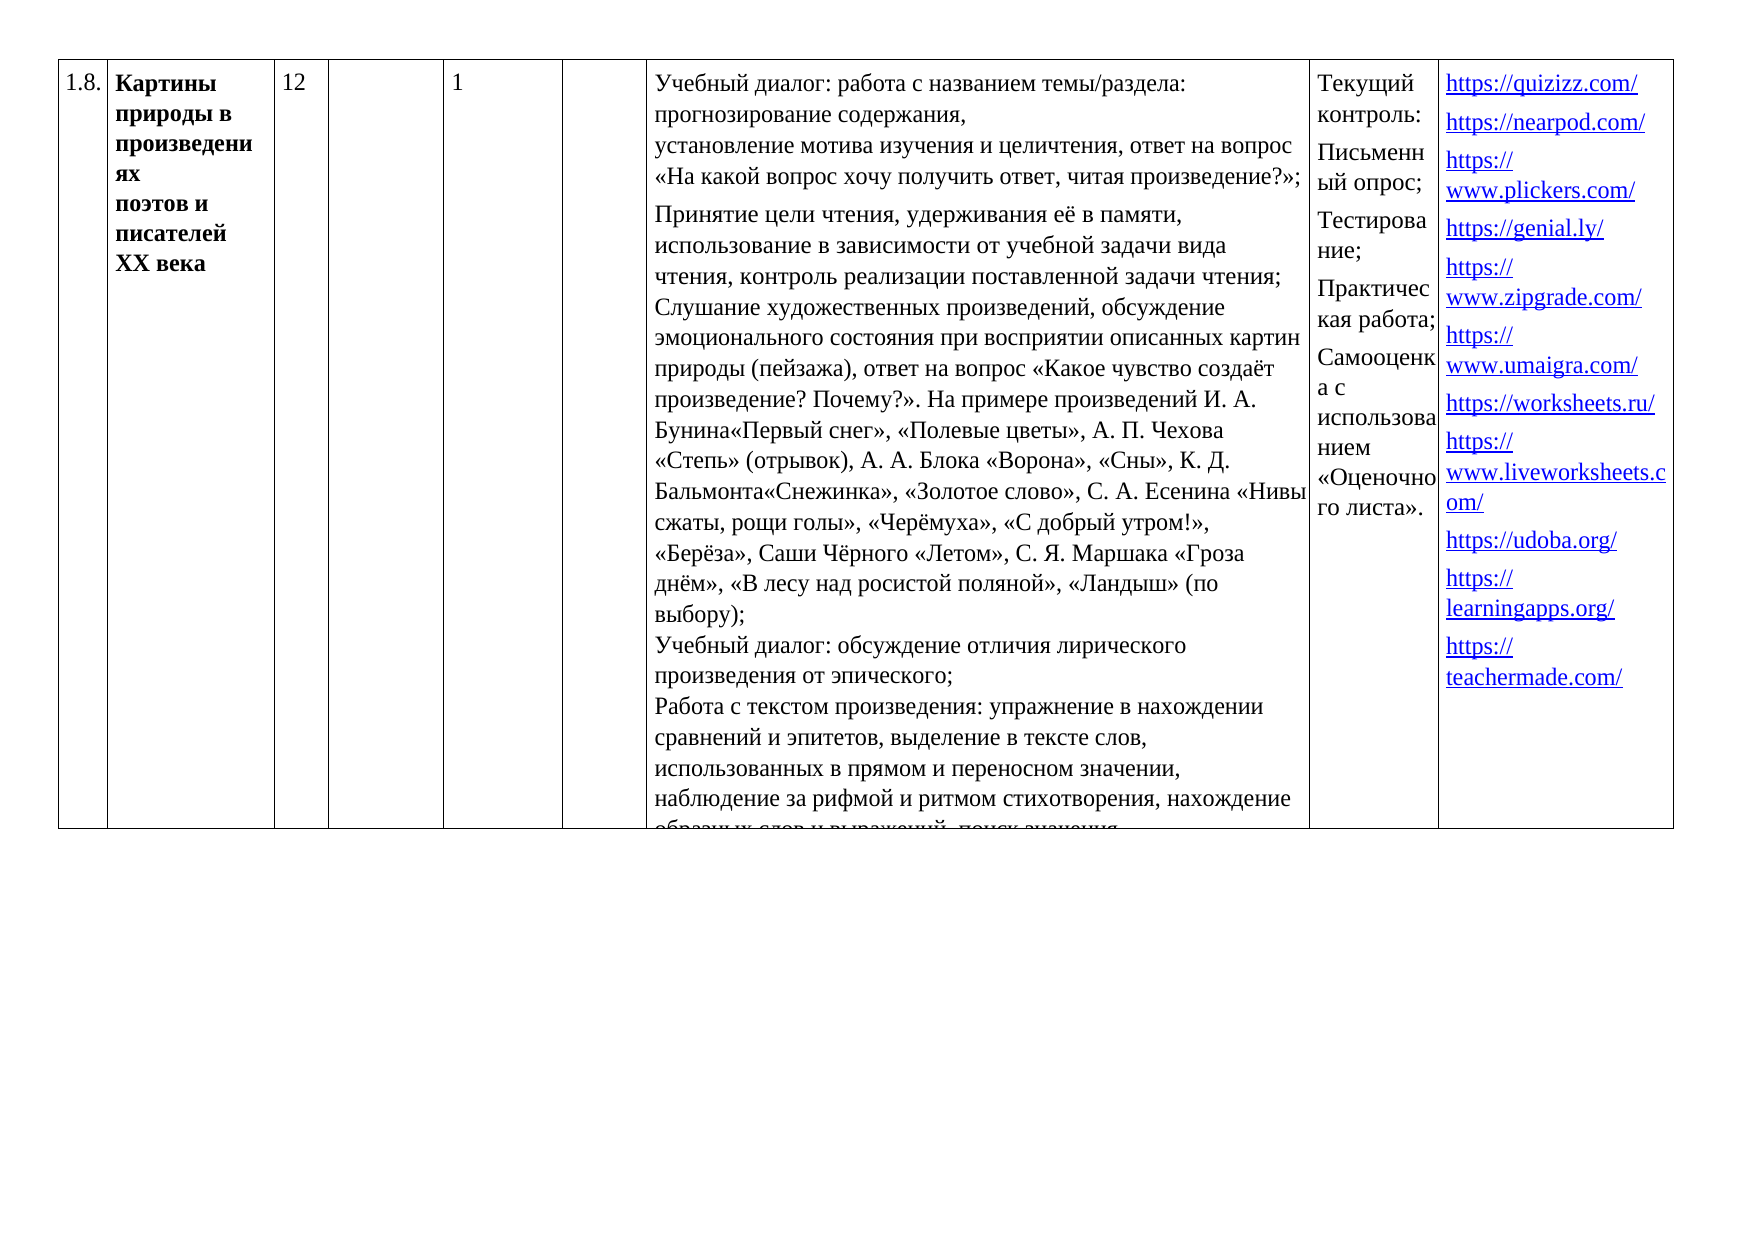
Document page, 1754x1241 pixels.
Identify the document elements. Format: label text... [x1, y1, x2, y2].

table_header Картины природы в произведениях поэтов и писателей XX века [108, 60, 274, 828]
table_header 12 [275, 60, 328, 828]
table_header 1 [444, 60, 562, 828]
table_header 1.8. [59, 60, 107, 828]
table_header Текущий контроль: Письменный опрос; Тестирование; Практическая работа; Самооценка с использованием «Оценочного листа». [1310, 60, 1438, 828]
table_header Учебный диалог: работа с названием темы/раздела: прогнозирование содержания, установление мотива изучения и целичтения, ответ на вопрос «На какой вопрос хочу получить ответ, читая произведение?»; Принятие цели чтения, удерживания её в памяти, использование в зависимости от учебной задачи вида чтения, контроль реализации поставленной задачи чтения; Слушание художественных произведений, обсуждение эмоционального состояния при восприятии описанных картин природы (пейзажа), ответ на вопрос «Какое чувство создаёт произведение? Почему?». На примере произведений И. А. Бунина«Первый снег», «Полевые цветы», А. П. Чехова «Степь» (отрывок), А. А. Блока «Ворона», «Сны», К. Д. Бальмонта«Снежинка», «Золотое слово», С. А. Есенина «Нивы сжаты, рощи голы», «Черёмуха», «С добрый утром!», «Берёза», Саши Чёрного «Летом», С. Я. Маршака «Гроза днём», «В лесу над росистой поляной», «Ландыш» (по выбору); Учебный диалог: обсуждение отличия лирического произведения от эпического; Работа с текстом произведения: упражнение в нахождении сравнений и эпитетов, выделение в тексте слов, использованных в прямом и переносном значении, наблюдение за рифмой и ритмом стихотворения, нахождение образных слов и выражений, поиск значения незнакомого слова в словаре, поиск олицетворения, характеристика звукописи, определение вида строф; Работа в парах: сравнение лирических произведений по теме, созданию настроения, подбор синонимов к заданным словам,анализ поэтических выражений и обоснование выбора автора; Рассматривание репродукций картин и подбор к ним соответствующих стихотворных строк. Например, картины В. Д. Поленова «Первый снег», А. К. Саврасова «Зима», «Сосновый бор на берегу реки», И. Э. Грабаря «Зимнее утро»,«Февральская лазурь», В. И. Сурикова«Взятие снежного городка» и др.; Работа в парах: составление устного рассказа по иллюстрации (репродукции картины); Выразительное чтение вслух и наизусть с сохранением интонационного рисунка произведения; Оценивание качества своего восприятия текста на слух; Творческое задание: воссоздание в воображении описанных в стихотворении картин; Дифференцированная работа: составление устного или письменного высказывания (не менее 8 предложений) на тему «Моё любимое произведение о природе»; Составление выставки книг на тему «Природа в произведениях поэтов»; Выполнение действия контроля/самоконтроля и оценки процесса и результата деятельности, при необходимости вносить коррективы в выполняемые действия. написанных для детей. [647, 60, 1309, 828]
table_header https://quizizz.com/ https://nearpod.com/ https://www.plickers.com/ https://genial.ly/ https://www.zipgrade.com/ https://www.umaigra.com/ https://worksheets.ru/ https://www.liveworksheets.com/ https://udoba.org/ https://learningapps.org/ https://teachermade.com/ [1439, 60, 1673, 828]
table_header [563, 60, 646, 828]
table_header [329, 60, 443, 828]
